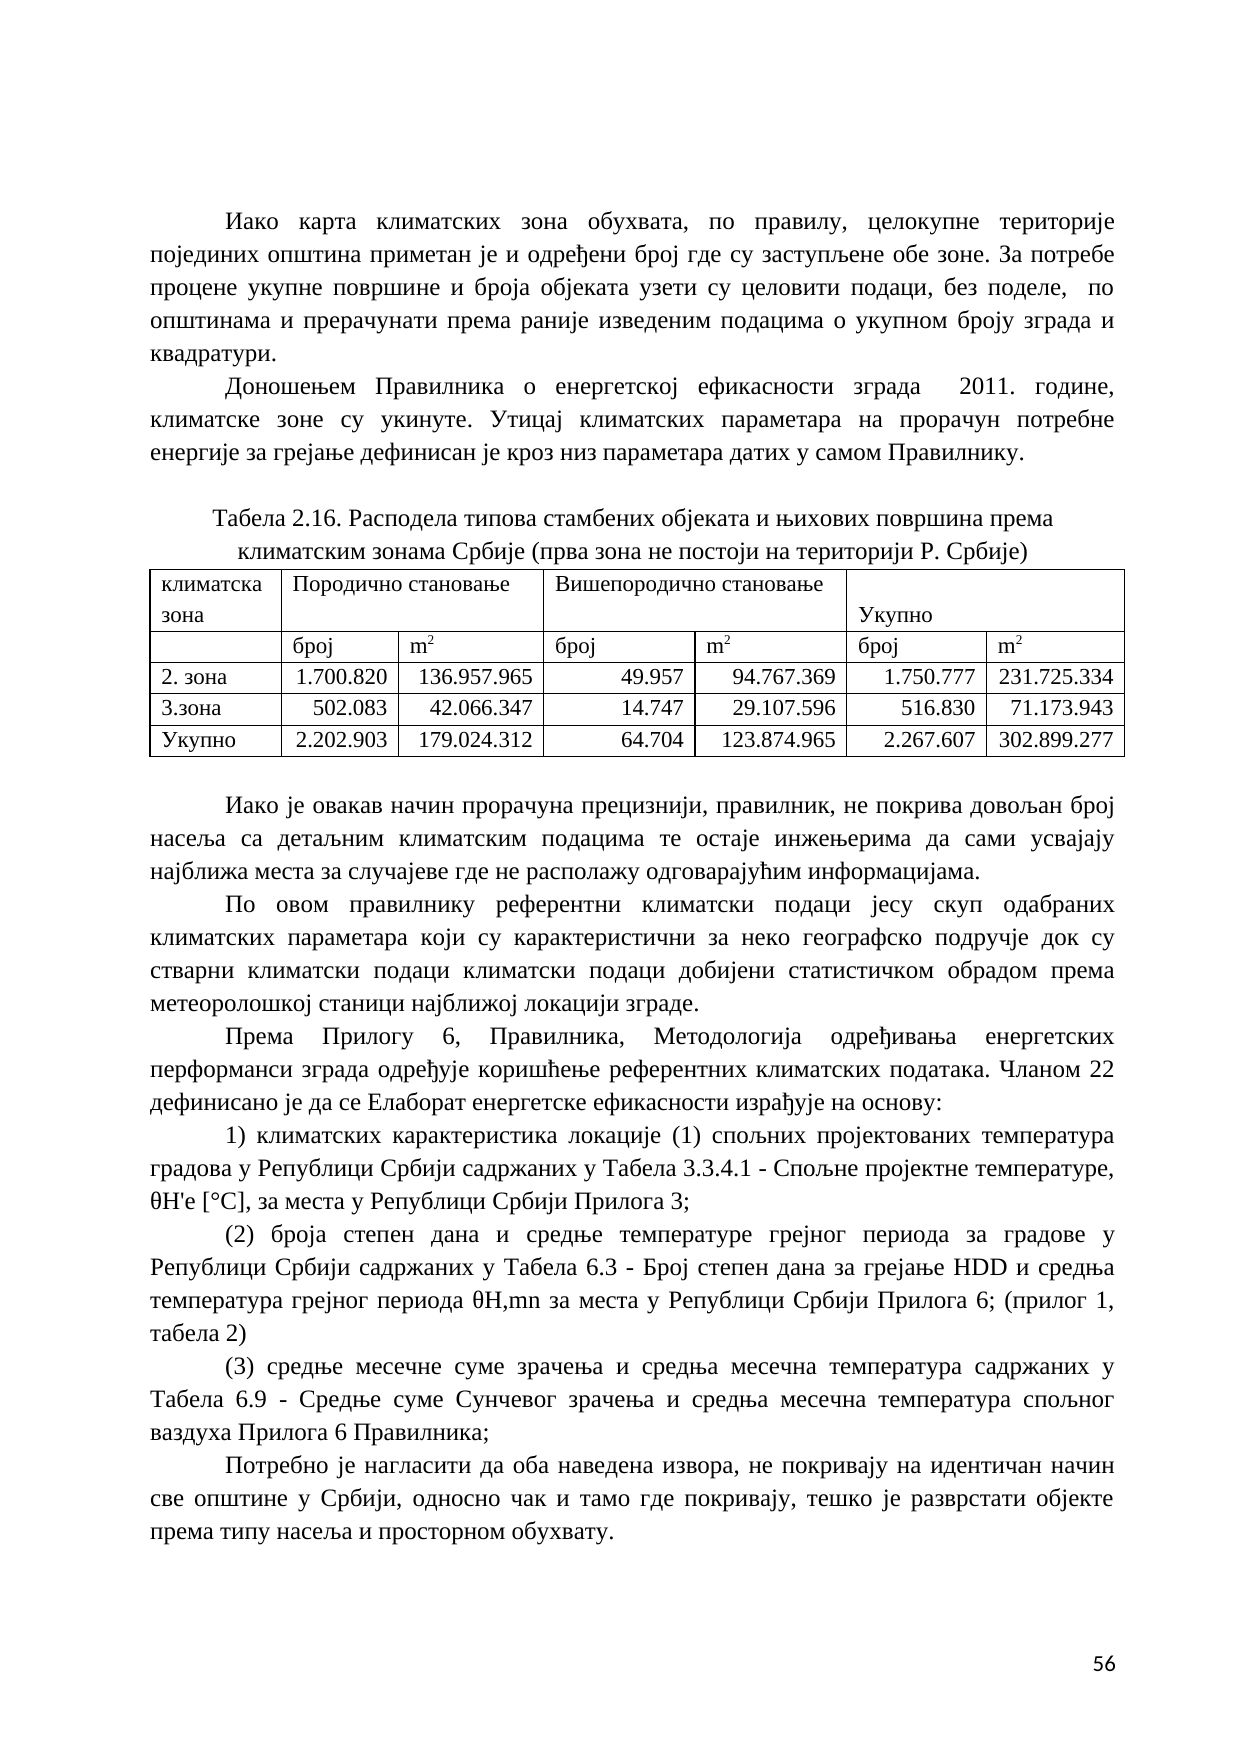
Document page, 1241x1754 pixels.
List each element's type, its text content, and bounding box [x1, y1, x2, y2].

table_cell 231.725.334 [987, 663, 1124, 693]
table_cell 1.750.777 [847, 663, 986, 693]
text 1) климатских карактеристика локације (1) спољних пројектованих температура градова у Републици Србији садржаних у Табела 3.3.4.1 - Спољне пројектне температуре, θH'e [°C], за места у Републици Србији Прилога 3; [150, 1120, 1116, 1215]
text (2) броја степен дана и средње температуре грејног периода за градове у Републици Србији садржаних у Табела 6.3 - Број степен дана за грејање HDD и средња температура грејног периода θH,mn за места у Републици Србији Прилога 6; (прилог 1, табела 2) [150, 1219, 1116, 1347]
table_cell 29.107.596 [696, 694, 846, 724]
table_cell Укупно [151, 726, 281, 756]
table_header Вишепородично становање [544, 570, 846, 631]
table_cell 302.899.277 [987, 726, 1124, 756]
table_cell 14.747 [544, 694, 694, 724]
table_cell 2.202.903 [282, 726, 398, 756]
table_cell 179.024.312 [399, 726, 543, 756]
text Према Прилогу 6, Правилника, Методологија одређивања енергетских перформанси зграда одређује коришћење референтних климатских података. Чланом 22 дефинисано је да се Елаборат енергетске ефикасности израђује на основу: [150, 1021, 1116, 1116]
text Иако карта климатских зона обухвата, по правилу, целокупне територије појединих општина приметан је и одређени број где су заступљене обе зоне. За потребе процене укупне површине и броја објеката узети су целовити подаци, без поделе, по општинама и прерачунати према раније изведеним подацима о укупном броју зграда и квадратури. [150, 206, 1116, 367]
text (3) средње месечне суме зрачења и средња месечна температура садржаних у Табела 6.9 - Средње суме Сунчевог зрачења и средња месечна температура спољног ваздуха Прилога 6 Правилника; [150, 1351, 1116, 1446]
table_cell m2 [987, 632, 1124, 662]
text Табела 2.16. Расподела типова стамбених објеката и њихових површина према климатским зонама Србије (прва зона не постоји на територији Р. Србије) [150, 503, 1116, 565]
table_cell m2 [399, 632, 543, 662]
table_cell 42.066.347 [399, 694, 543, 724]
table_cell [151, 632, 281, 662]
table_cell број [282, 632, 398, 662]
table_cell 1.700.820 [282, 663, 398, 693]
table_cell 94.767.369 [696, 663, 846, 693]
table_header Породично становање [282, 570, 543, 631]
table_cell 2.267.607 [847, 726, 986, 756]
text Доношењем Правилника о енергетској ефикасности зграда 2011. године, климатске зоне су укинуте. Утицај климатских параметара на прорачун потребне енергије за грејање дефинисан је кроз низ параметара датих у самом Правилнику. [150, 371, 1116, 466]
table_cell 136.957.965 [399, 663, 543, 693]
table_cell број [544, 632, 694, 662]
table_header Укупно [847, 570, 1124, 631]
table_header климатска зона [151, 570, 281, 631]
table_cell m2 [696, 632, 846, 662]
table_cell 49.957 [544, 663, 694, 693]
table_cell 3.зона [151, 694, 281, 724]
table_cell 2. зона [151, 663, 281, 693]
table_cell 71.173.943 [987, 694, 1124, 724]
table_cell број [847, 632, 986, 662]
table_cell 516.830 [847, 694, 986, 724]
table_cell 123.874.965 [696, 726, 846, 756]
table_cell 64.704 [544, 726, 694, 756]
table_cell 502.083 [282, 694, 398, 724]
text Потребно је нагласити да оба наведена извора, не покривају на идентичан начин све општине у Србији, односно чак и тамо где покривају, тешко је разврстати објекте према типу насеља и просторном обухвату. [150, 1450, 1116, 1545]
text Иако је овакав начин прорачуна прецизнији, правилник, не покрива довољан број насеља са детаљним климатским подацима те остаје инжењерима да сами усвајају најближа места за случајеве где не располажу одговарајућим информацијама. [150, 790, 1116, 885]
text По овом правилнику референтни климатски подаци јесу скуп одабраних климатских параметара који су карактеристични за неко географско подручје док су стварни климатски подаци климатски подаци добијени статистичком обрадом према метеоролошкој станици најближој локацији зграде. [150, 889, 1116, 1017]
